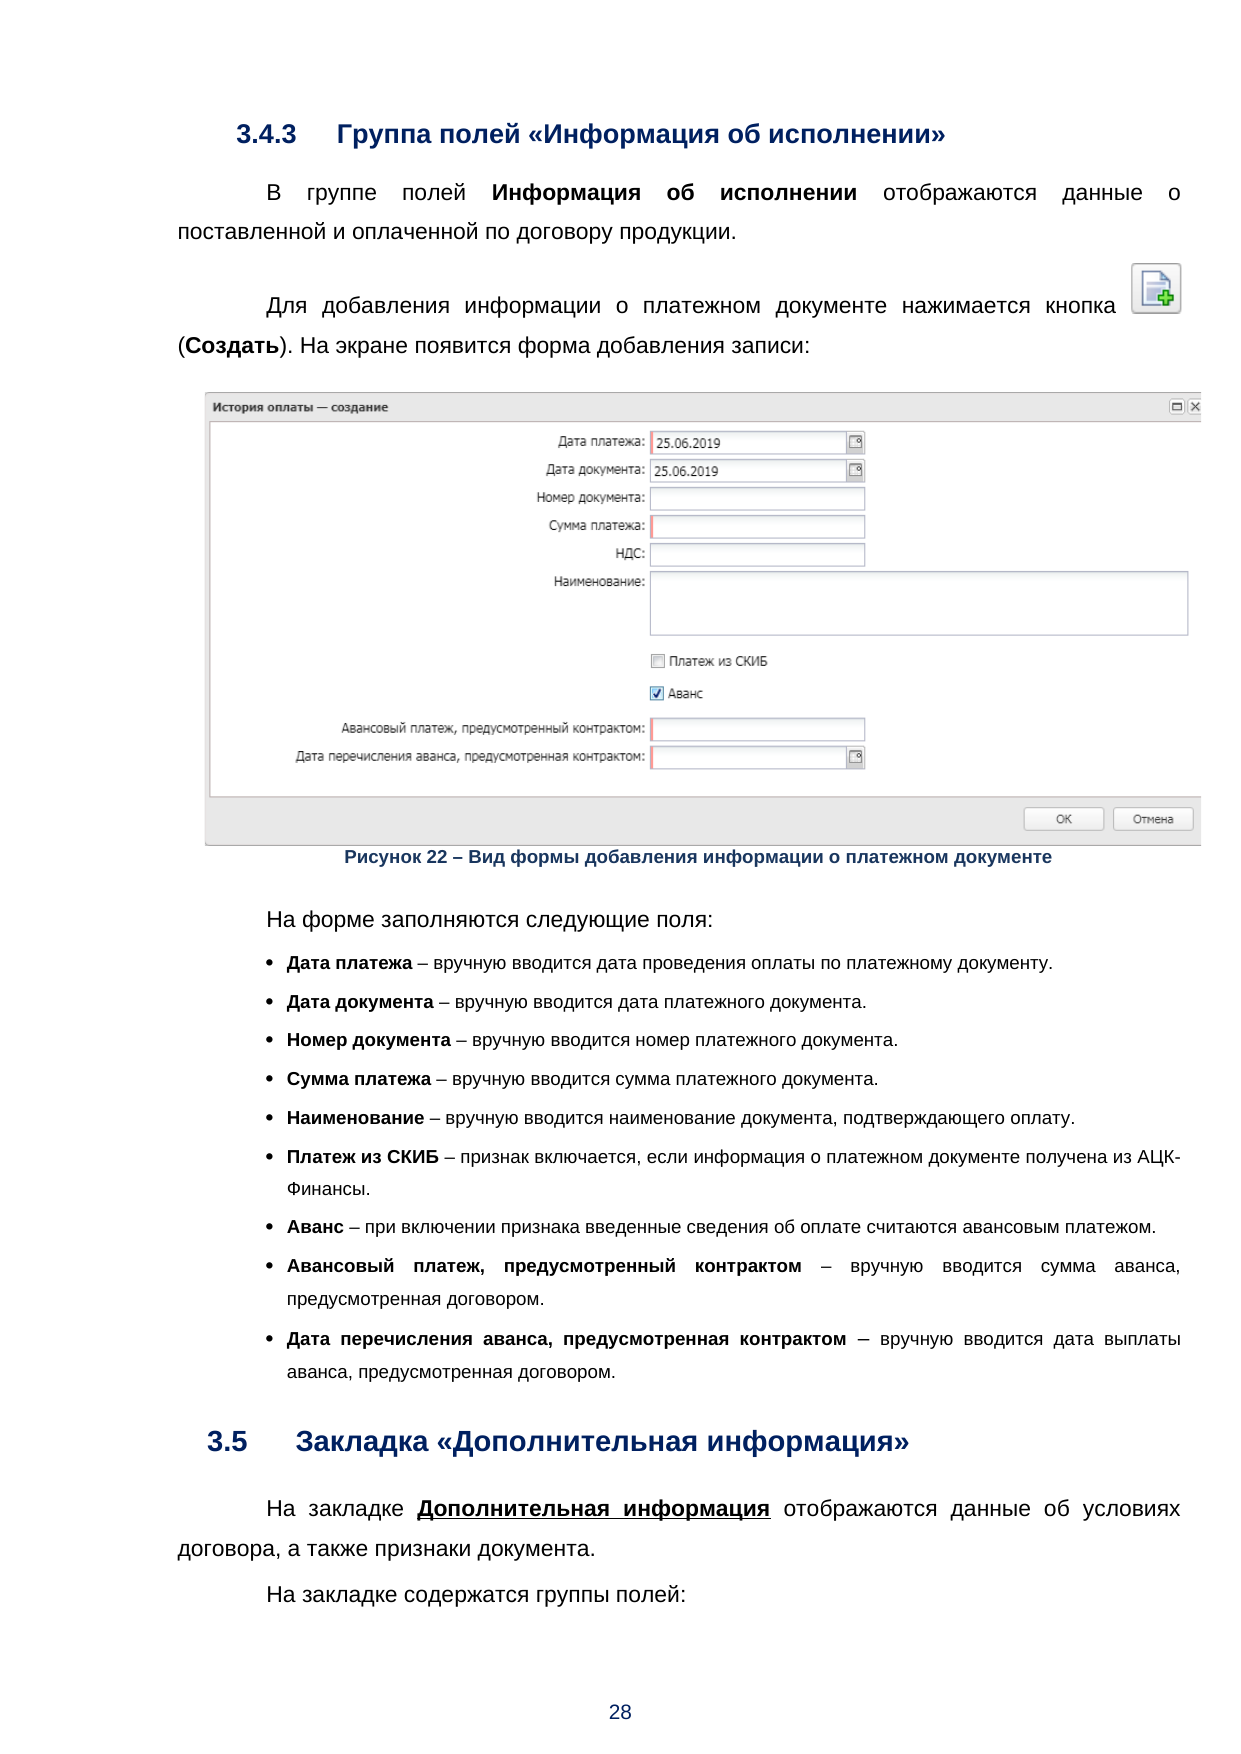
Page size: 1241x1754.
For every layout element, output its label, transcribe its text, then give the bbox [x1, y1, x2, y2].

text Для добавления информации о платежном документе нажимается кнопка (Создать). На экране появится форма добавления записи: [177, 264, 1181, 358]
text В группе полей Информация об исполнении отображаются данные о поставленной и оплаченной по договору продукции. [177, 178, 1181, 244]
list Номер документа – вручную вводится номер платежного документа. [266, 1029, 1181, 1051]
list Дата перечисления аванса, предусмотренная контрактом – вручную вводится дата выплаты аванса, предусмотренная договором. [266, 1326, 1181, 1382]
list Авансовый платеж, предусмотренный контрактом – вручную вводится сумма аванса, предусмотренная договором. [266, 1255, 1181, 1309]
text На форме заполняются следующие поля: [177, 906, 1181, 932]
subtitle Закладка «Дополнительная информация» [207, 1424, 1181, 1458]
list Платеж из СКИБ – признак включается, если информация о платежном документе получена из АЦК-Финансы. [266, 1145, 1181, 1199]
list Сумма платежа – вручную вводится сумма платежного документа. [266, 1068, 1181, 1089]
subtitle Группа полей «Информация об исполнении» [236, 118, 1181, 149]
text На закладке Дополнительная информация отображаются данные об условиях договора, а также признаки документа. [177, 1495, 1181, 1561]
list Дата документа – вручную вводится дата платежного документа. [266, 990, 1181, 1012]
picture [204, 392, 1202, 846]
list Аванс – при включении признака введенные сведения об оплате считаются авансовым платежом. [266, 1216, 1181, 1238]
picture [1131, 263, 1182, 314]
list Наименование – вручную вводится наименование документа, подтверждающего оплату. [266, 1107, 1181, 1128]
list Дата платежа – вручную вводится дата проведения оплаты по платежному документу. [266, 952, 1181, 973]
text На закладке содержатся группы полей: [177, 1581, 1181, 1607]
